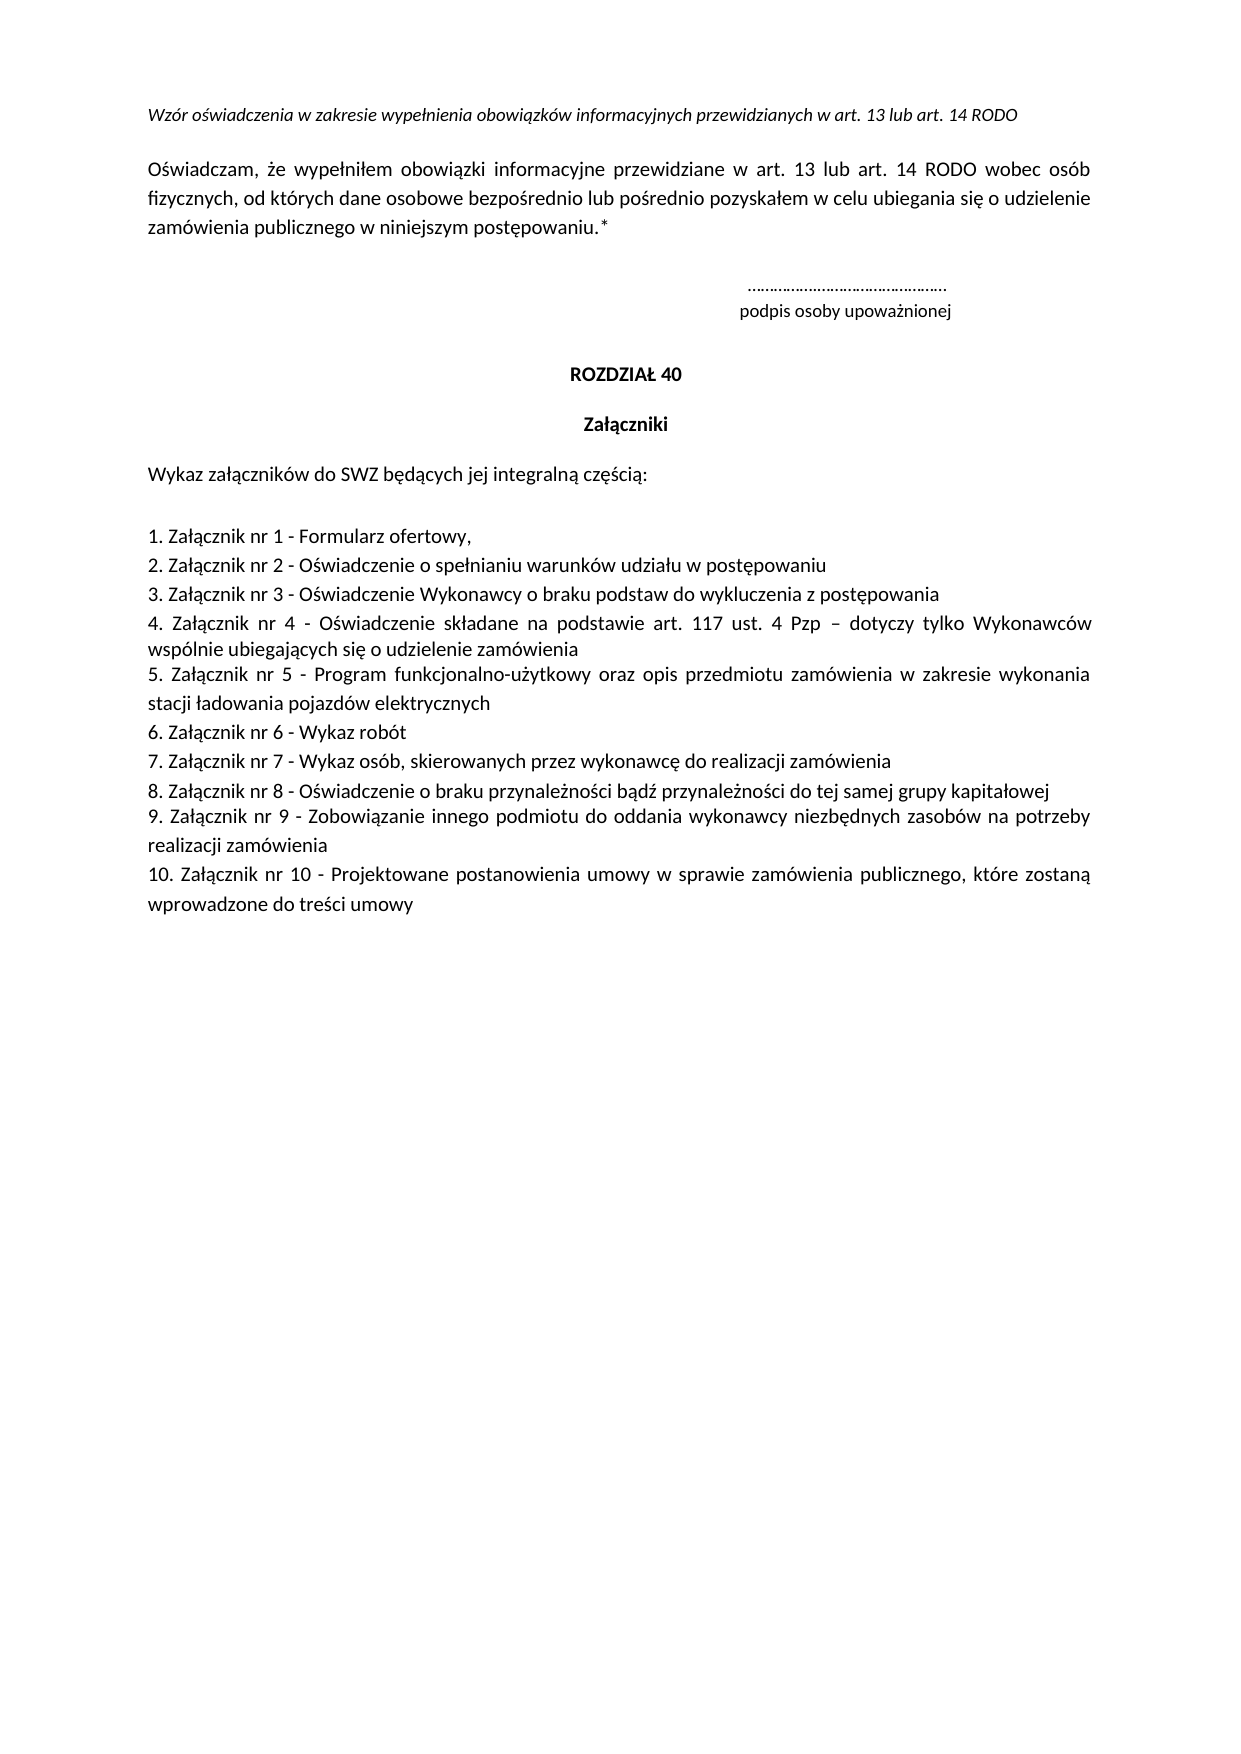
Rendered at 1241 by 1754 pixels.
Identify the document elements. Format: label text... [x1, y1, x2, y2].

text 8. Załącznik nr 8 - Oświadczenie o braku przynależności bądź przynależności do tej samej grupy kapitałowej [148, 778, 1093, 803]
text Załączniki [159, 411, 1093, 437]
text 7. Załącznik nr 7 - Wykaz osób, skierowanych przez wykonawcę do realizacji zamówienia [148, 749, 1093, 774]
text 6. Załącznik nr 6 - Wykaz robót [148, 719, 1093, 745]
text 4. Załącznik nr 4 - Oświadczenie składane na podstawie art. 117 ust. 4 Pzp – dotyczy tylko Wykonawców wspólnie ubiegających się o udzielenie zamówienia [148, 610, 1093, 661]
text podpis osoby upoważnionej [148, 299, 1093, 322]
text Wykaz załączników do SWZ będących jej integralną częścią: [148, 461, 1093, 487]
text …………….………………………… [673, 273, 1093, 296]
text Oświadczam, że wypełniłem obowiązki informacyjne przewidziane w art. 13 lub art. 14 RODO wobec osób fizycznych, od których dane osobowe bezpośrednio lub pośrednio pozyskałem w celu ubiegania się o udzielenie zamówienia publicznego w niniejszym postępowaniu.* [148, 156, 1093, 240]
text 5. Załącznik nr 5 - Program funkcjonalno-użytkowy oraz opis przedmiotu zamówienia w zakresie wykonania stacji ładowania pojazdów elektrycznych [148, 661, 1093, 716]
text 9. Załącznik nr 9 - Zobowiązanie innego podmiotu do oddania wykonawcy niezbędnych zasobów na potrzeby realizacji zamówienia [148, 803, 1093, 858]
text ROZDZIAŁ 40 [159, 361, 1093, 387]
text 10. Załącznik nr 10 - Projektowane postanowienia umowy w sprawie zamówienia publicznego, które zostaną wprowadzone do treści umowy [148, 862, 1093, 916]
text Wzór oświadczenia w zakresie wypełnienia obowiązków informacyjnych przewidzianych w art. 13 lub art. 14 RODO [148, 103, 1093, 126]
text 1. Załącznik nr 1 - Formularz ofertowy, [148, 523, 1093, 548]
text 3. Załącznik nr 3 - Oświadczenie Wykonawcy o braku podstaw do wykluczenia z postępowania [148, 581, 1093, 607]
text 2. Załącznik nr 2 - Oświadczenie o spełnianiu warunków udziału w postępowaniu [148, 552, 1093, 577]
